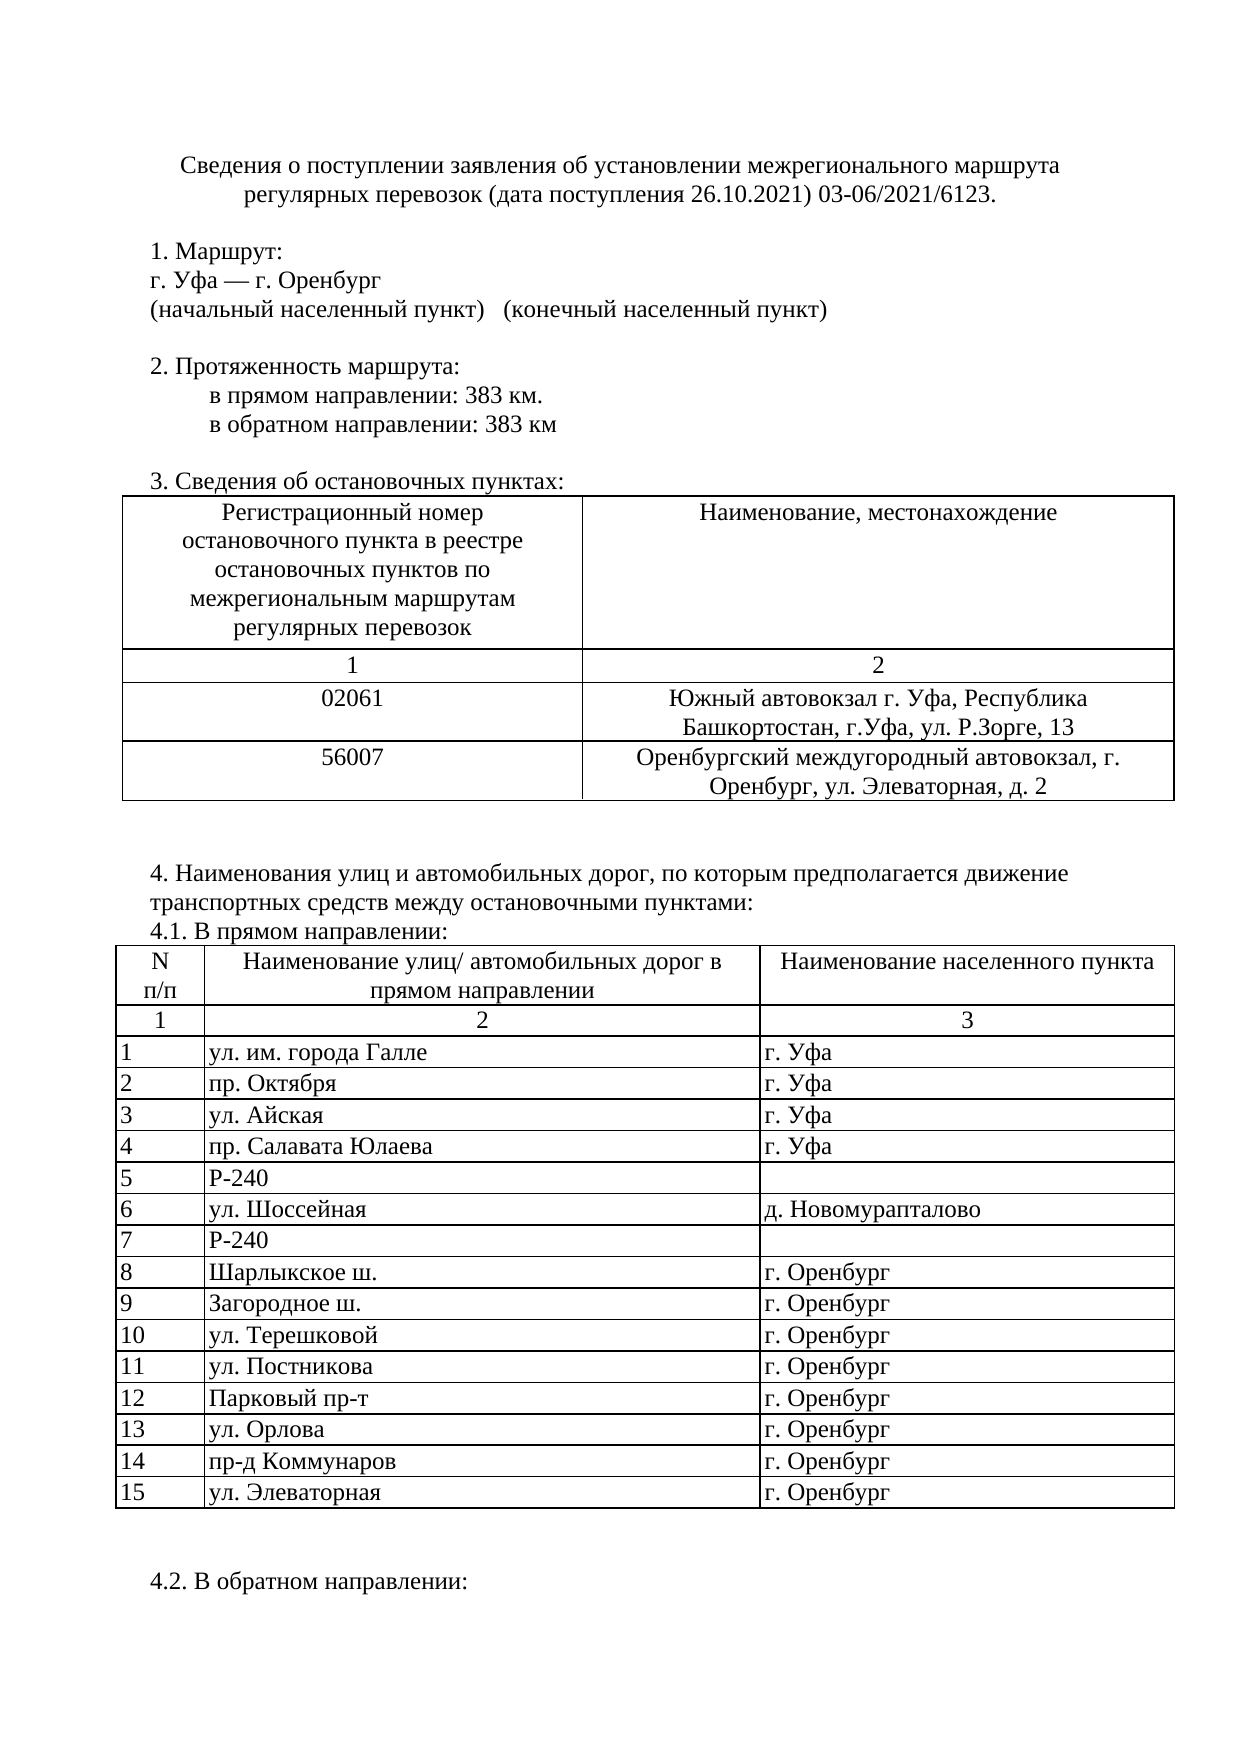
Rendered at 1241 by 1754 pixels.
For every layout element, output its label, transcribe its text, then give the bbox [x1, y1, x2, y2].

table_cell ул. Айская [205, 1100, 759, 1130]
table_cell г. Уфа [761, 1068, 1174, 1098]
table_cell 7 [117, 1226, 204, 1256]
table_cell 2 [205, 1006, 759, 1035]
table_cell ул. Постникова [205, 1352, 759, 1381]
table_header Наименование улиц/ автомобильных дорог в прямом направлении [205, 946, 759, 1004]
table_cell г. Уфа [761, 1131, 1174, 1161]
text г. Уфа — г. Оренбург [150, 265, 1090, 294]
table_cell ул. Элеваторная [205, 1477, 759, 1507]
table_header Регистрационный номер остановочного пункта в реестре остановочных пунктов по межрегиональным маршрутам регулярных перевозок [123, 497, 582, 648]
table_cell 1 [117, 1006, 204, 1035]
table_cell 14 [117, 1446, 204, 1476]
table_cell 12 [117, 1383, 204, 1413]
text в прямом направлении: 383 км. [150, 380, 1090, 409]
table_cell г. Оренбург [761, 1446, 1174, 1476]
table_header N п/п [117, 946, 204, 1004]
text (начальный населенный пункт) (конечный населенный пункт) [150, 294, 1090, 322]
table_cell [761, 1163, 1174, 1193]
table_cell 3 [117, 1100, 204, 1130]
table_cell ул. Шоссейная [205, 1194, 759, 1224]
table_cell г. Уфа [761, 1037, 1174, 1067]
table_cell Р-240 [205, 1226, 759, 1256]
table_header Наименование населенного пункта [761, 946, 1174, 1004]
table_cell пр-д Коммунаров [205, 1446, 759, 1476]
table_cell 2 [583, 650, 1173, 681]
text 4.1. В прямом направлении: [150, 916, 1090, 945]
table_cell г. Оренбург [761, 1477, 1174, 1507]
table_cell Р-240 [205, 1163, 759, 1193]
table_cell д. Новомурапталово [761, 1194, 1174, 1224]
table_cell 8 [117, 1257, 204, 1287]
table_cell Южный автовокзал г. Уфа, Республика Башкортостан, г.Уфа, ул. Р.Зорге, 13 [583, 683, 1173, 740]
table_cell г. Оренбург [761, 1415, 1174, 1444]
text Сведения о поступлении заявления об установлении межрегионального маршрута регулярных перевозок (дата поступления 26.10.2021) 03-06/2021/6123. [150, 150, 1090, 207]
text в обратном направлении: 383 км [150, 409, 1090, 437]
table_cell 2 [117, 1068, 204, 1098]
table_cell 15 [117, 1477, 204, 1507]
text 4. Наименования улиц и автомобильных дорог, по которым предполагается движение транспортных средств между остановочными пунктами: [150, 858, 1090, 916]
table_cell ул. Орлова [205, 1415, 759, 1444]
table_header Наименование, местонахождение [583, 497, 1173, 648]
text 1. Маршрут: [150, 236, 1090, 265]
table_cell Оренбургский междугородный автовокзал, г. Оренбург, ул. Элеваторная, д. 2 [583, 742, 1173, 799]
table_cell ул. им. города Галле [205, 1037, 759, 1067]
table_cell г. Уфа [761, 1100, 1174, 1130]
table_cell Парковый пр-т [205, 1383, 759, 1413]
table_cell пр. Октября [205, 1068, 759, 1098]
text 3. Сведения об остановочных пунктах: [150, 466, 1090, 495]
table_cell 4 [117, 1131, 204, 1161]
table_cell 02061 [123, 683, 582, 740]
table_cell г. Оренбург [761, 1257, 1174, 1287]
table_cell 5 [117, 1163, 204, 1193]
table_cell г. Оренбург [761, 1352, 1174, 1381]
table_cell г. Оренбург [761, 1383, 1174, 1413]
table_cell г. Оренбург [761, 1320, 1174, 1350]
table_cell [761, 1226, 1174, 1256]
table_cell Загородное ш. [205, 1289, 759, 1318]
table_cell Шарлыкское ш. [205, 1257, 759, 1287]
text 4.2. В обратном направлении: [150, 1566, 1090, 1595]
table_cell 11 [117, 1352, 204, 1381]
table_cell 9 [117, 1289, 204, 1318]
table_cell 1 [123, 650, 582, 681]
table_cell 13 [117, 1415, 204, 1444]
text 2. Протяженность маршрута: [150, 351, 1090, 380]
table_cell 3 [761, 1006, 1174, 1035]
table_cell 6 [117, 1194, 204, 1224]
table_cell г. Оренбург [761, 1289, 1174, 1318]
table_cell 56007 [123, 742, 582, 799]
table_cell 1 [117, 1037, 204, 1067]
table_cell пр. Салавата Юлаева [205, 1131, 759, 1161]
table_cell 10 [117, 1320, 204, 1350]
table_cell ул. Терешковой [205, 1320, 759, 1350]
